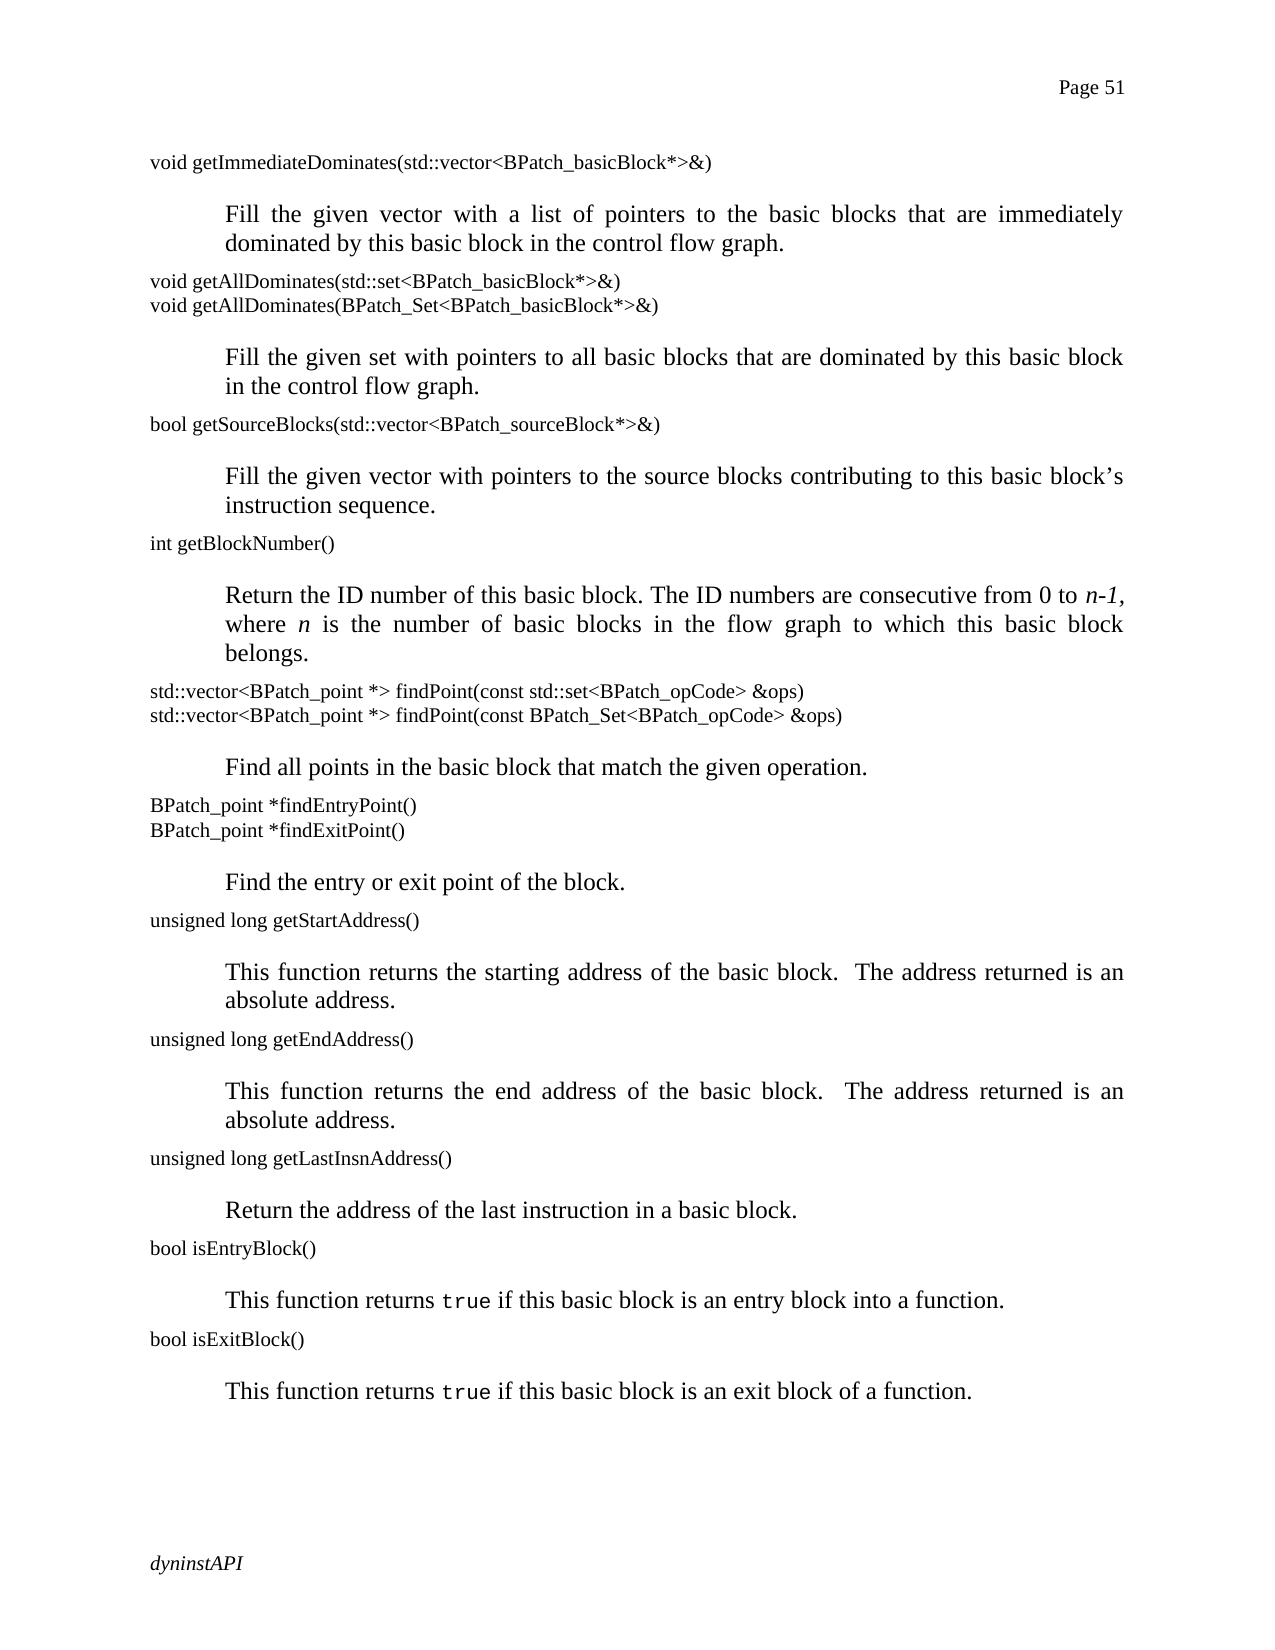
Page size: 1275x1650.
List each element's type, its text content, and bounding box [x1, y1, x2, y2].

list This function returns the end address of the basic block. The address returned is an absolute address. [225, 1076, 1125, 1133]
text void getImmediateDominates(std::vector<BPatch_basicBlock*>&) [150, 150, 1125, 174]
list Fill the given vector with pointers to the source blocks contributing to this basic block’s instruction sequence. [225, 461, 1125, 519]
text unsigned long getLastInsnAddress() [150, 1146, 1125, 1170]
list This function returns true if this basic block is an exit block of a function. [225, 1376, 1125, 1406]
list This function returns true if this basic block is an entry block into a function. [225, 1285, 1125, 1315]
text BPatch_point *findExitPoint() [150, 817, 1125, 842]
list Fill the given vector with a list of pointers to the basic blocks that are immediately dominated by this basic block in the control flow graph. [225, 199, 1125, 257]
list Return the ID number of this basic block. The ID numbers are consecutive from 0 to n-1, where n is the number of basic blocks in the flow graph to which this basic block belongs. [225, 580, 1125, 667]
text bool getSourceBlocks(std::vector<BPatch_sourceBlock*>&) [150, 412, 1125, 436]
text int getBlockNumber() [150, 531, 1125, 555]
list Find all points in the basic block that match the given operation. [225, 752, 1125, 781]
list Fill the given set with pointers to all basic blocks that are dominated by this basic block in the control flow graph. [225, 342, 1125, 400]
text unsigned long getEndAddress() [150, 1027, 1125, 1051]
text unsigned long getStartAddress() [150, 908, 1125, 932]
text void getAllDominates(std::set<BPatch_basicBlock*>&) [150, 269, 1125, 293]
text std::vector<BPatch_point *> findPoint(const BPatch_Set<BPatch_opCode> &ops) [150, 703, 1125, 727]
text bool isExitBlock() [150, 1327, 1125, 1351]
list Return the address of the last instruction in a basic block. [225, 1195, 1125, 1224]
text void getAllDominates(BPatch_Set<BPatch_basicBlock*>&) [150, 293, 1125, 317]
text bool isEntryBlock() [150, 1236, 1125, 1260]
list This function returns the starting address of the basic block. The address returned is an absolute address. [225, 957, 1125, 1014]
text Find the entry or exit point of the block. [225, 867, 1125, 895]
text BPatch_point *findEntryPoint() [150, 793, 1125, 817]
text std::vector<BPatch_point *> findPoint(const std::set<BPatch_opCode> &ops) [150, 679, 1125, 703]
